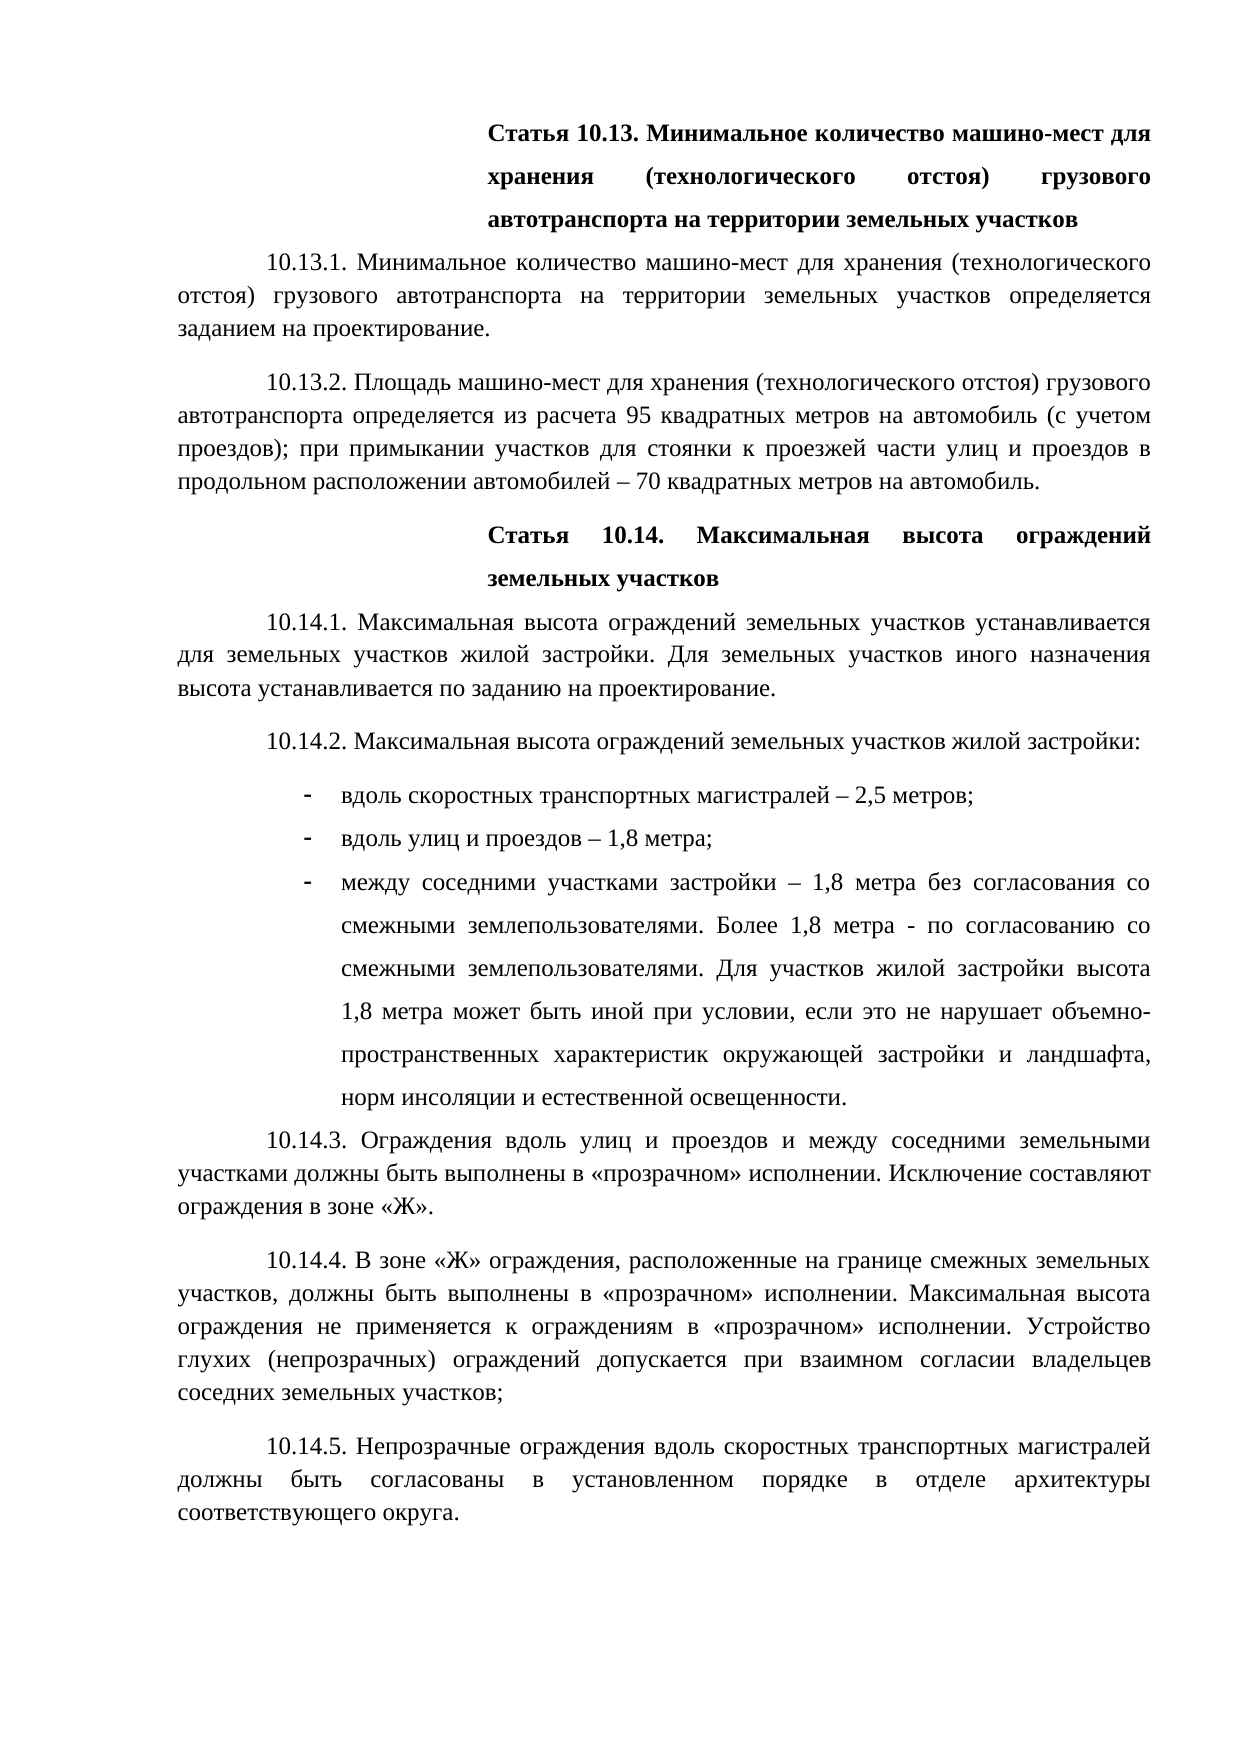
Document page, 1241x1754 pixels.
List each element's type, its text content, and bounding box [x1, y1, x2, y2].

text 10.14.3. Ограждения вдоль улиц и проездов и между соседними земельными участками должны быть выполнены в «прозрачном» исполнении. Исключение составляют ограждения в зоне «Ж». [177, 1125, 1152, 1220]
text 10.13.1. Минимальное количество машино-мест для хранения (технологического отстоя) грузового автотранспорта на территории земельных участков определяется заданием на проектирование. [177, 247, 1152, 342]
text Статья 10.13. Минимальное количество машино-мест для хранения (технологического отстоя) грузового автотранспорта на территории земельных участков [487, 118, 1152, 233]
text 10.14.1. Максимальная высота ограждений земельных участков устанавливается для земельных участков жилой застройки. Для земельных участков иного назначения высота устанавливается по заданию на проектирование. [177, 607, 1152, 701]
text Статья 10.14. Максимальная высота ограждений земельных участков [487, 520, 1152, 592]
list вдоль скоростных транспортных магистралей – 2,5 метров; [303, 780, 1152, 809]
list между соседними участками застройки – 1,8 метра без согласования со смежными землепользователями. Более 1,8 метра - по согласованию со смежными землепользователями. Для участков жилой застройки высота 1,8 метра может быть иной при условии, если это не нарушает объемно-пространственных характеристик окружающей застройки и ландшафта, норм инсоляции и естественной освещенности. [303, 867, 1152, 1111]
list вдоль улиц и проездов – 1,8 метра; [303, 823, 1152, 852]
text 10.13.2. Площадь машино-мест для хранения (технологического отстоя) грузового автотранспорта определяется из расчета 95 квадратных метров на автомобиль (с учетом проездов); при примыкании участков для стоянки к проезжей части улиц и проездов в продольном расположении автомобилей – 70 квадратных метров на автомобиль. [177, 367, 1152, 495]
text 10.14.5. Непрозрачные ограждения вдоль скоростных транспортных магистралей должны быть согласованы в установленном порядке в отделе архитектуры соответствующего округа. [177, 1431, 1152, 1526]
text 10.14.4. В зоне «Ж» ограждения, расположенные на границе смежных земельных участков, должны быть выполнены в «прозрачном» исполнении. Максимальная высота ограждения не применяется к ограждениям в «прозрачном» исполнении. Устройство глухих (непрозрачных) ограждений допускается при взаимном согласии владельцев соседних земельных участков; [177, 1245, 1152, 1406]
text 10.14.2. Максимальная высота ограждений земельных участков жилой застройки: [177, 726, 1152, 755]
